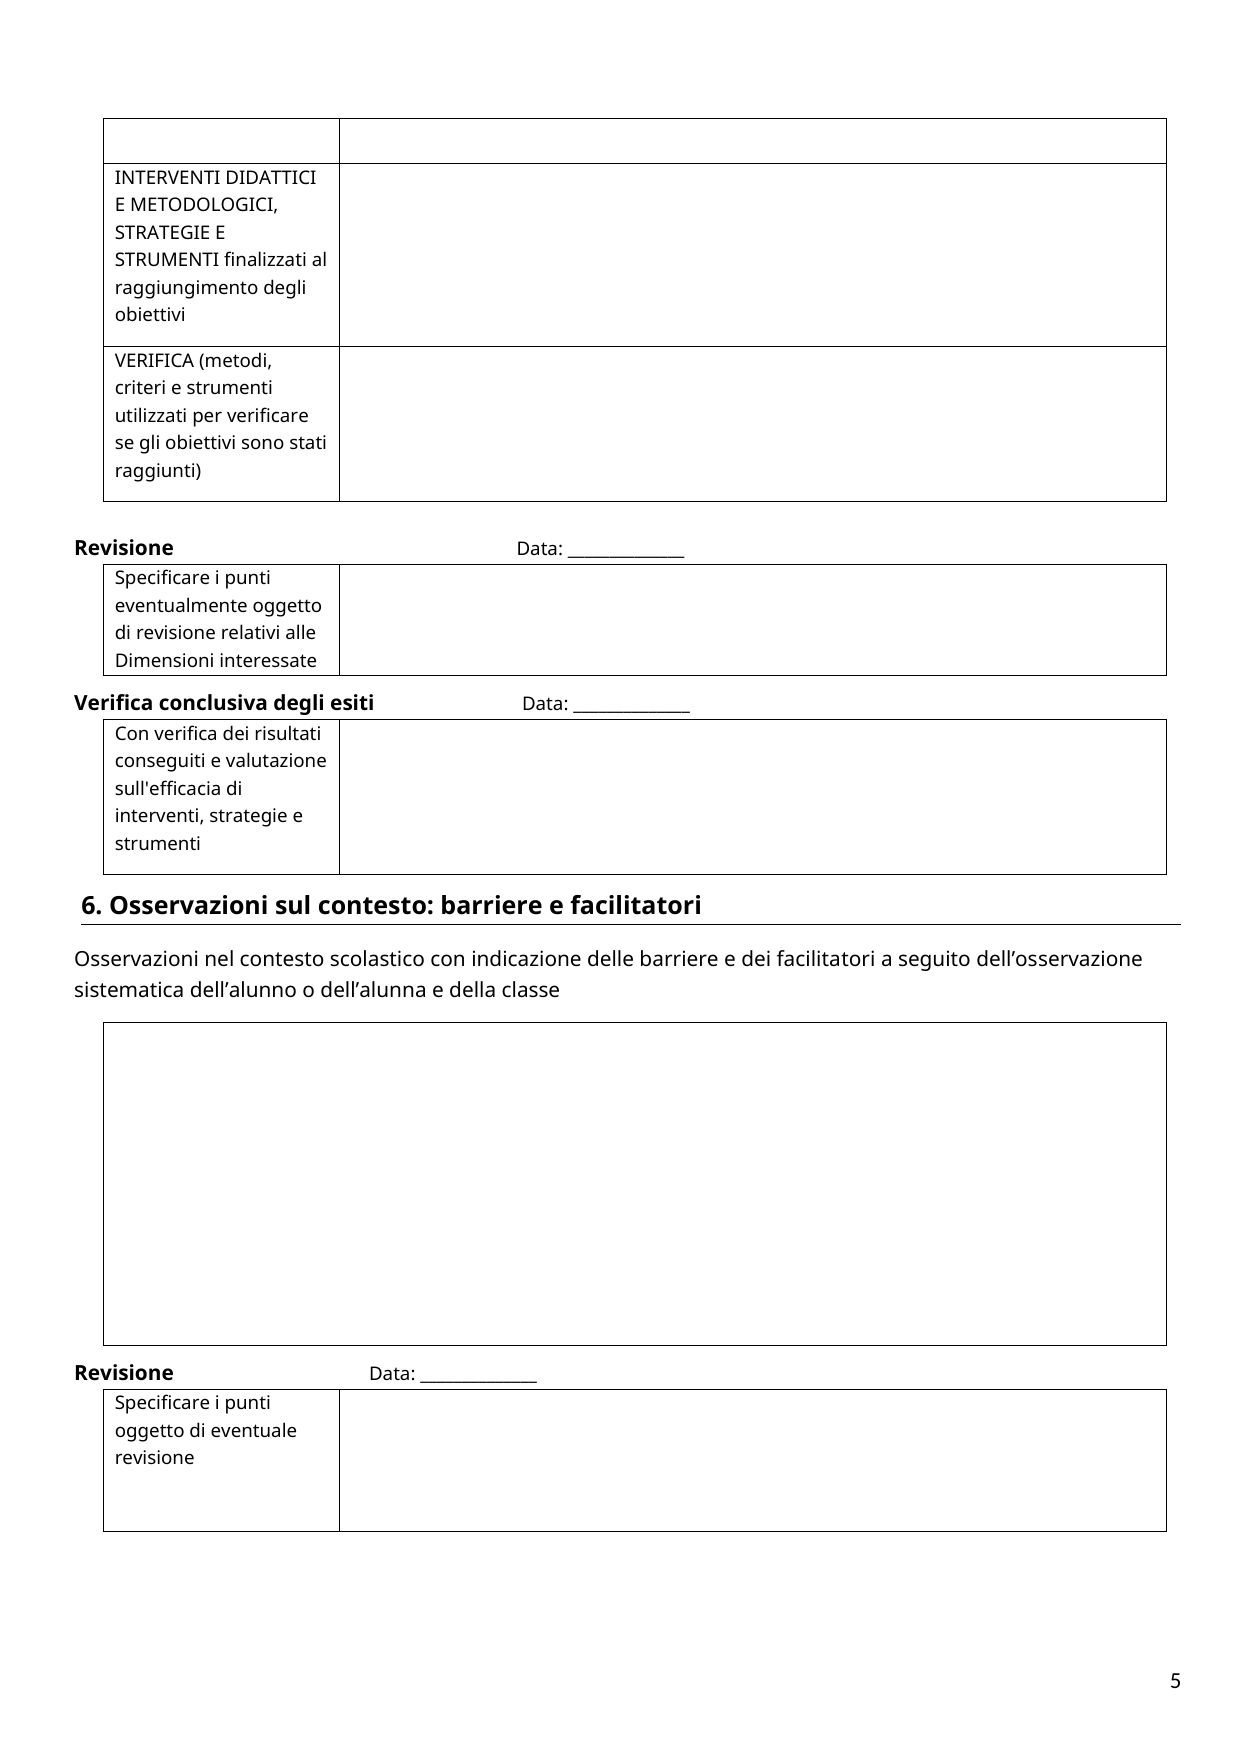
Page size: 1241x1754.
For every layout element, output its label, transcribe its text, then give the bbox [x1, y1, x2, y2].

table_cell INTERVENTI DIDATTICI E METODOLOGICI, STRATEGIE E STRUMENTI finalizzati al raggiungimento degli obiettivi [104, 164, 339, 346]
text Revisione Data: ______________ [74, 1358, 1181, 1386]
table_header Con verifica dei risultati conseguiti e valutazione sull'efficacia di interventi, strategie e strumenti [104, 720, 339, 874]
table_header Specificare i punti oggetto di eventuale revisione [104, 1390, 339, 1531]
table_cell [340, 164, 1166, 346]
table_header [104, 1023, 1166, 1344]
table_header [340, 119, 1166, 163]
table_header [340, 720, 1166, 874]
text Verifica conclusiva degli esiti Data: ______________ [74, 688, 1181, 717]
subtitle 6. Osservazioni sul contesto: barriere e facilitatori [81, 888, 1181, 924]
table_header Specificare i punti eventualmente oggetto di revisione relativi alle Dimensioni interessate [104, 565, 339, 675]
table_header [104, 119, 339, 163]
table_cell [340, 347, 1166, 501]
table_header [340, 1390, 1166, 1531]
text Revisione Data: ______________ [74, 533, 1181, 561]
table_header [340, 565, 1166, 675]
table_cell VERIFICA (metodi, criteri e strumenti utilizzati per verificare se gli obiettivi sono stati raggiunti) [104, 347, 339, 501]
text Osservazioni nel contesto scolastico con indicazione delle barriere e dei facilitatori a seguito dell’osservazione sistematica dell’alunno o dell’alunna e della classe [74, 944, 1181, 1003]
